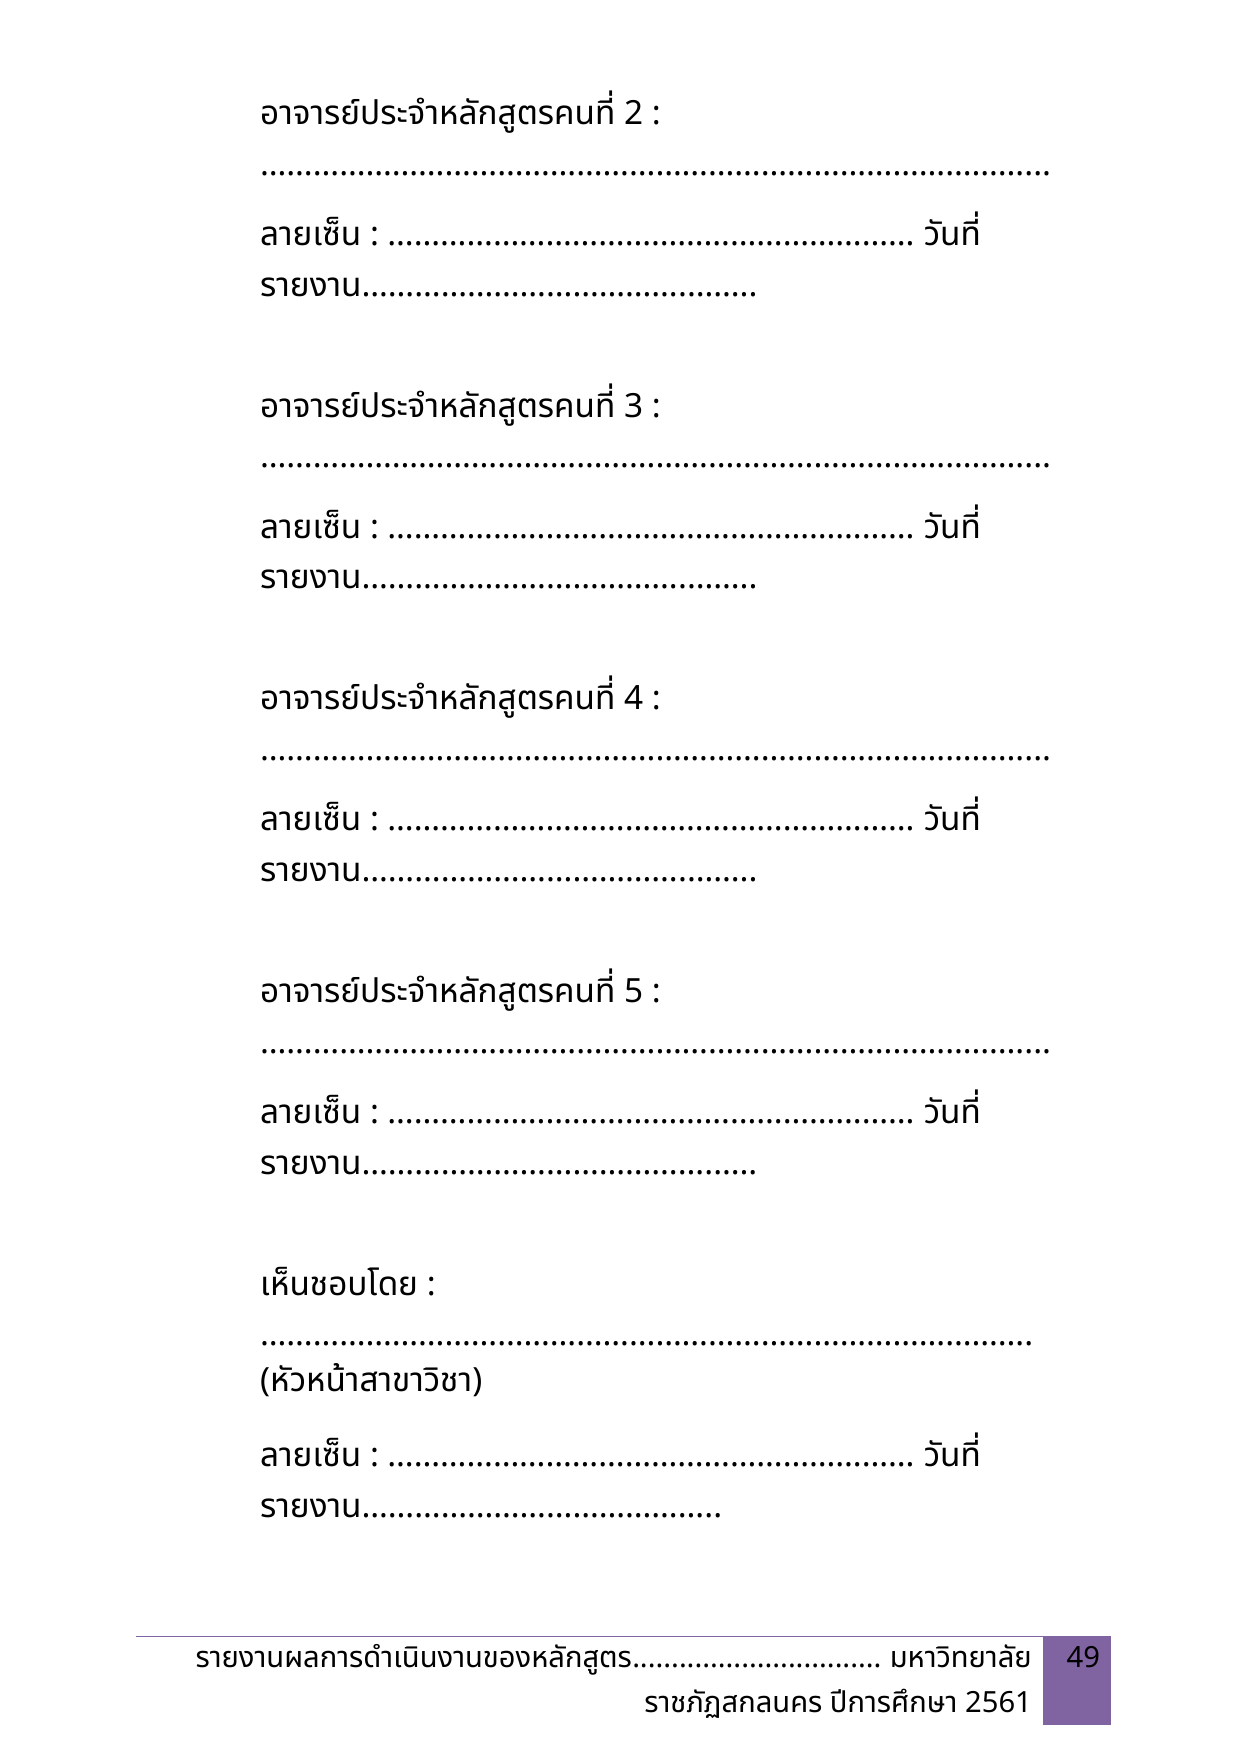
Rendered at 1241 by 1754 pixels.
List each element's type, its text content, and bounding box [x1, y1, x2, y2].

text ลายเซ็น : …………………………………………………… วันที่รายงาน……………………………….…….. [260, 795, 1122, 896]
text อาจารย์ประจำหลักสูตรคนที่ 3 : ……………………………………………………………………………... [260, 381, 1122, 477]
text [260, 1431, 1122, 1532]
text อาจารย์ประจำหลักสูตรคนที่ 5 : ……………………………………………………………………………... [260, 967, 1122, 1063]
text อาจารย์ประจำหลักสูตรคนที่ 4 : ……………………………………………………………………………... [260, 674, 1122, 770]
text ลายเซ็น : …………………………………………………… วันที่รายงาน……………………………….…….. [260, 210, 1122, 311]
text ลายเซ็น : …………………………………………………… วันที่รายงาน………………………………….….. [260, 1088, 1122, 1189]
text เห็นชอบโดย : …………………………………………………………………………….(หัวหน้าสาขาวิชา) [260, 1259, 1122, 1406]
text ลายเซ็น : …………………………………………………… วันที่รายงาน……………………………….…….. [260, 502, 1122, 604]
text อาจารย์ประจำหลักสูตรคนที่ 2 : ……………………………………………………………………………... [260, 89, 1122, 185]
